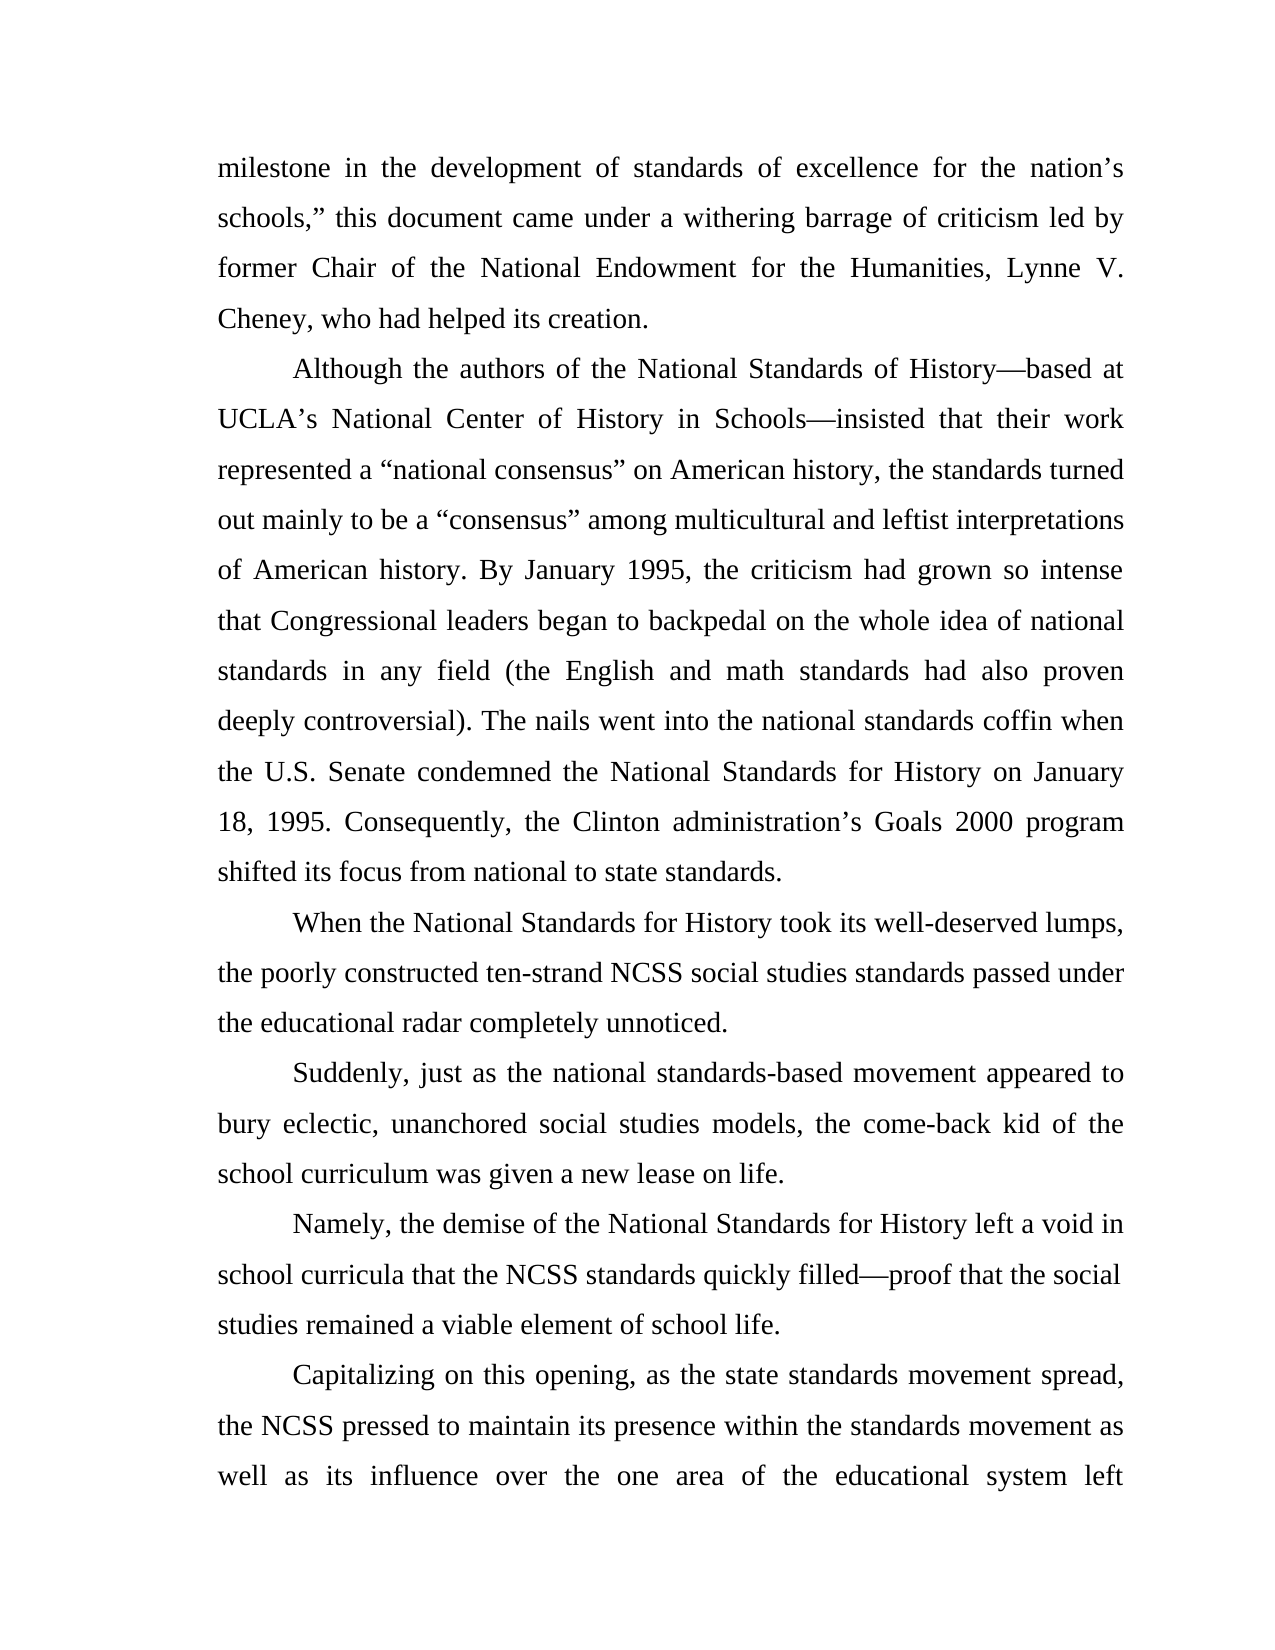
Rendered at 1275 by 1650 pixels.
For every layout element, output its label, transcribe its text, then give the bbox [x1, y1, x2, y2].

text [217, 150, 1125, 334]
text Namely, the demise of the National Standards for History left a void in school curricula that the NCSS standards quickly filled—proof that the social [217, 1207, 1125, 1290]
text Although the authors of the National Standards of History—based at UCLA’s National Center of History in Schools—insisted that their work represented a “national consensus” on American history, the standards turned out mainly to be a “consensus” among multicultural and leftist interpretations of American history. By January 1995, the criticism had grown so intense that Congressional leaders began to backpedal on the whole idea of national standards in any field (the English and math standards had also proven deeply controversial). The nails went into the national standards coffin when the U.S. Senate condemned the National Standards for History on January 18, 1995. Consequently, the Clinton administration’s Goals 2000 program shifted its focus from national to state standards. [217, 351, 1125, 888]
text Suddenly, just as the national standards-based movement appeared to bury eclectic, unanchored social studies models, the come-back kid of the school curriculum was given a new lease on life. [217, 1056, 1125, 1190]
text studies remained a viable element of school life. [150, 1307, 1125, 1341]
text When the National Standards for History took its well-deserved lumps, the poorly constructed ten-strand NCSS social studies standards passed under the educational radar completely unnoticed. [217, 905, 1125, 1039]
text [217, 1357, 1125, 1492]
